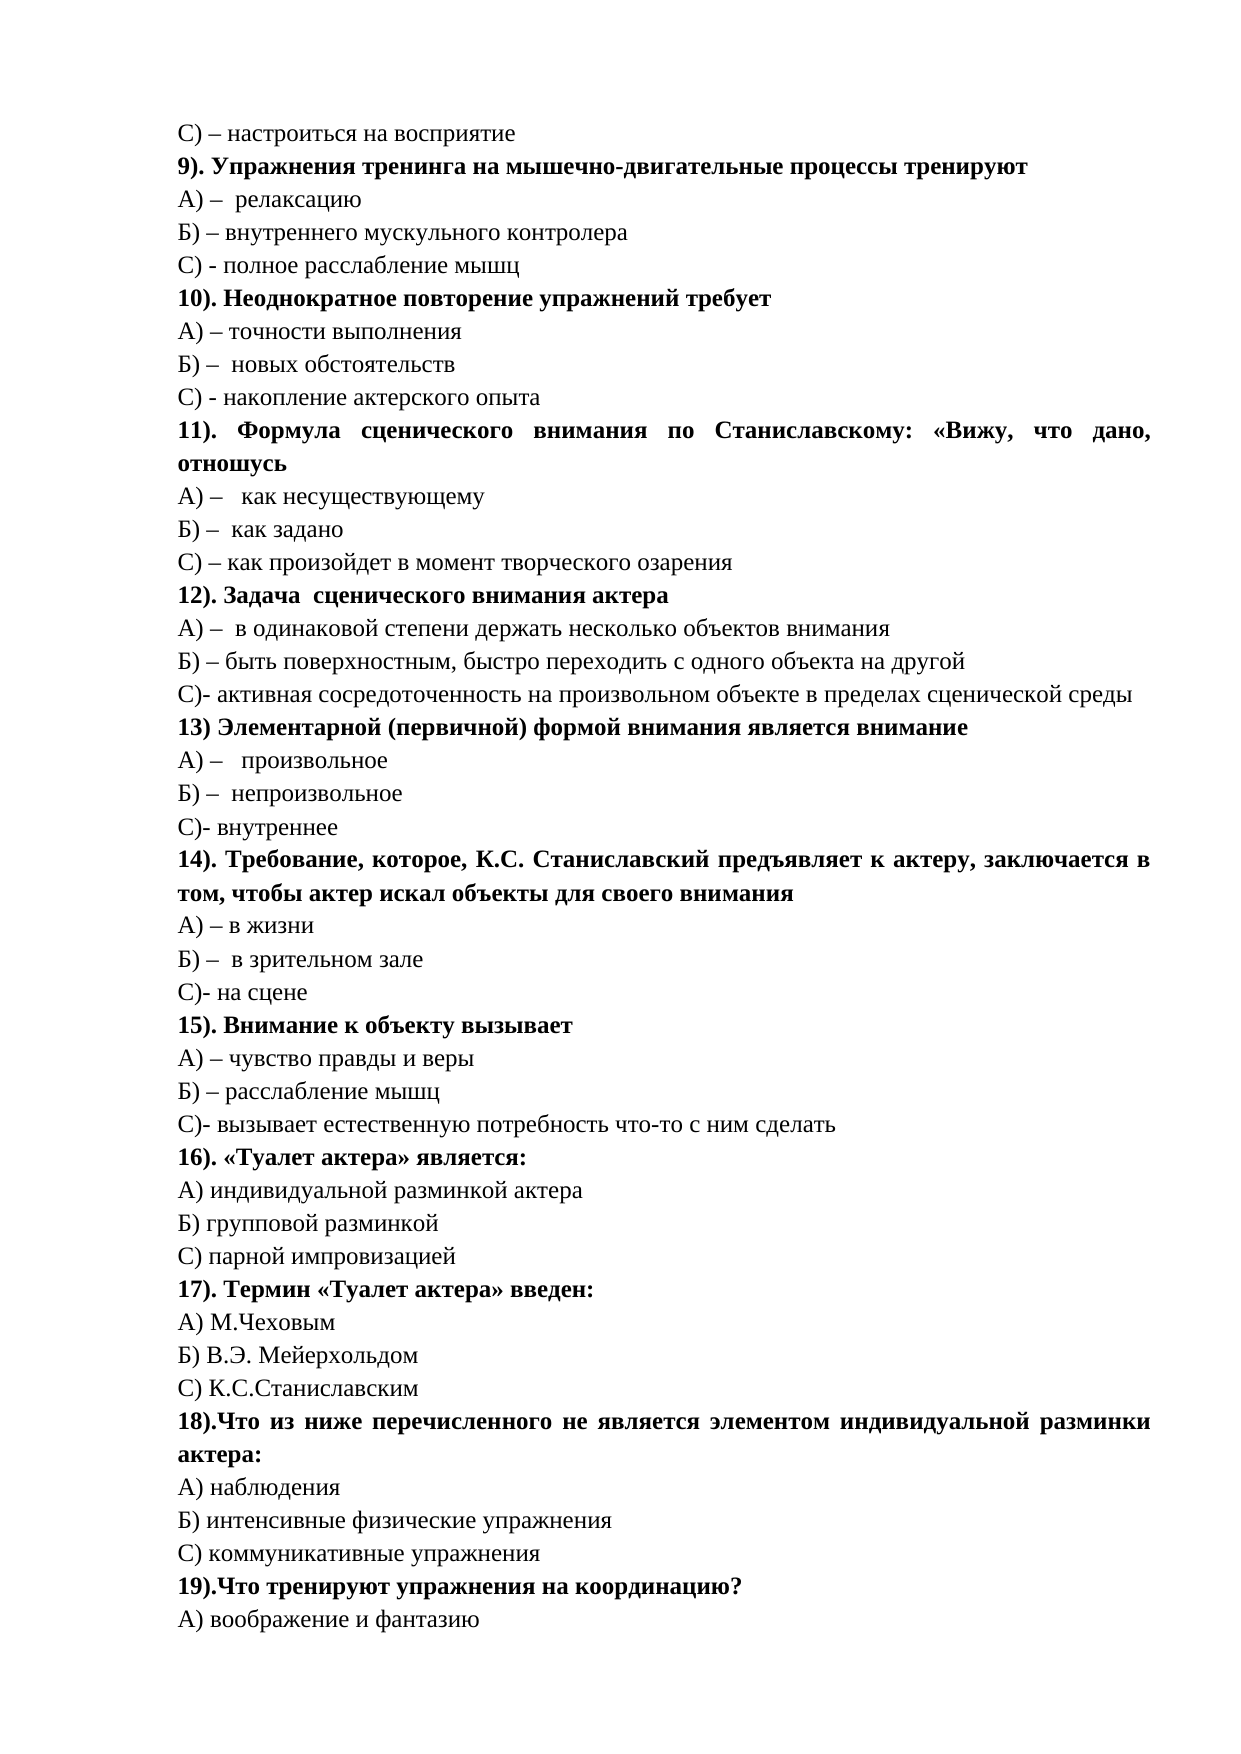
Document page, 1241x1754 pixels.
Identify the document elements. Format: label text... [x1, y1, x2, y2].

text С) коммуникативные упражнения [177, 1538, 1152, 1567]
text А) М.Чеховым [177, 1307, 1152, 1336]
text Б) – расслабление мышц [177, 1076, 1152, 1104]
text Б) – как задано [177, 514, 1152, 543]
text С)- активная сосредоточенность на произвольном объекте в пределах сценической среды [177, 679, 1152, 708]
text А) – как несуществующему [177, 481, 1152, 510]
text А) индивидуальной разминкой актера [177, 1175, 1152, 1203]
text 10). Неоднократное повторение упражнений требует [177, 283, 1152, 312]
text А) – точности выполнения [177, 316, 1152, 345]
text А) – произвольное [177, 746, 1152, 774]
text С)- на сцене [177, 977, 1152, 1005]
text Б) интенсивные физические упражнения [177, 1505, 1152, 1534]
text С)- вызывает естественную потребность что-то с ним сделать [177, 1109, 1152, 1137]
text 15). Внимание к объекту вызывает [177, 1010, 1152, 1038]
text С) - полное расслабление мышц [177, 250, 1152, 279]
text С)- внутреннее [177, 812, 1152, 840]
text Б) В.Э. Мейерхольдом [177, 1340, 1152, 1369]
text 16). «Туалет актера» является: [177, 1142, 1152, 1171]
text 12). Задача сценического внимания актера [177, 580, 1152, 609]
text А) – в жизни [177, 911, 1152, 939]
text Б) – непроизвольное [177, 778, 1152, 807]
text С) парной импровизацией [177, 1241, 1152, 1269]
text 9). Упражнения тренинга на мышечно-двигательные процессы тренируют [177, 151, 1152, 180]
text Б) – новых обстоятельств [177, 349, 1152, 378]
text А) – чувство правды и веры [177, 1043, 1152, 1071]
text 19).Что тренируют упражнения на координацию? [177, 1571, 1152, 1600]
text С) – настроиться на восприятие [177, 118, 1152, 147]
text Б) – внутреннего мускульного контролера [177, 217, 1152, 246]
text А) – в одинаковой степени держать несколько объектов внимания [177, 613, 1152, 642]
text 14). Требование, которое, К.С. Станиславский предъявляет к актеру, заключается в том, чтобы актер искал объекты для своего внимания [177, 844, 1152, 906]
text А) – релаксацию [177, 184, 1152, 213]
text С) – как произойдет в момент творческого озарения [177, 547, 1152, 576]
text С) - накопление актерского опыта [177, 382, 1152, 411]
text 13) Элементарной (первичной) формой внимания является внимание [177, 712, 1152, 741]
text Б) – быть поверхностным, быстро переходить с одного объекта на другой [177, 646, 1152, 675]
text 18).Что из ниже перечисленного не является элементом индивидуальной разминки актера: [177, 1406, 1152, 1468]
text С) К.С.Станиславским [177, 1373, 1152, 1402]
text А) наблюдения [177, 1472, 1152, 1501]
text 11). Формула сценического внимания по Станиславскому: «Вижу, что дано, отношусь [177, 415, 1152, 477]
text Б) групповой разминкой [177, 1208, 1152, 1237]
text А) воображение и фантазию [177, 1604, 1152, 1633]
text 17). Термин «Туалет актера» введен: [177, 1274, 1152, 1303]
text Б) – в зрительном зале [177, 944, 1152, 972]
